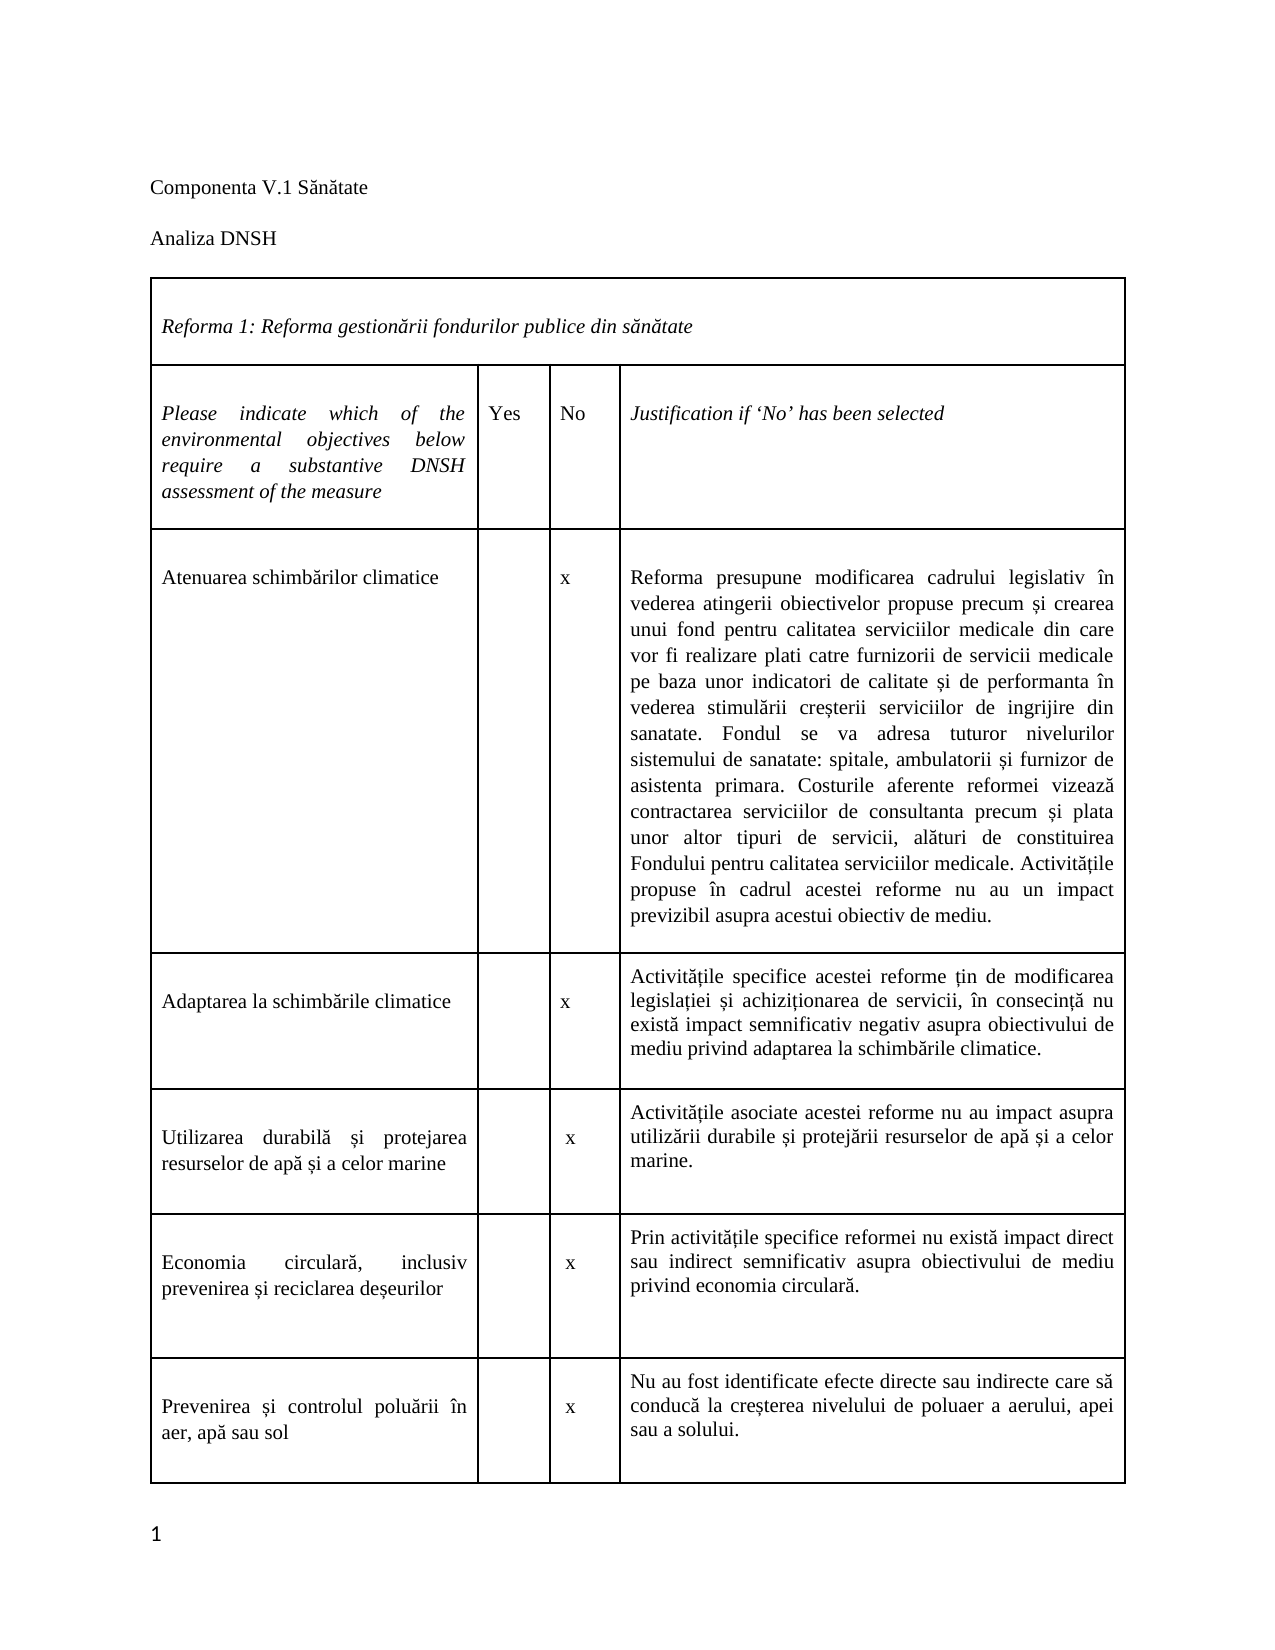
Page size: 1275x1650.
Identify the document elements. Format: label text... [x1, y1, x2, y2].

table_cell Reforma presupune modificarea cadrului legislativ în vederea atingerii obiectivelor propuse precum și crearea unui fond pentru calitatea serviciilor medicale din care vor fi realizare plati catre furnizorii de servicii medicale pe baza unor indicatori de calitate și de performanta în vederea stimulării creșterii serviciilor de ingrijire din sanatate. Fondul se va adresa tuturor nivelurilor sistemului de sanatate: spitale, ambulatorii și furnizor de asistenta primara. Costurile aferente reformei vizează contractarea serviciilor de consultanta precum și plata unor altor tipuri de servicii, alături de constituirea Fondului pentru calitatea serviciilor medicale. Activitățile propuse în cadrul acestei reforme nu au un impact previzibil asupra acestui obiectiv de mediu. [621, 530, 1124, 952]
table_cell [479, 1359, 549, 1482]
table_cell Adaptarea la schimbările climatice [152, 954, 477, 1087]
table_cell Economia circulară, inclusiv prevenirea și reciclarea deșeurilor [152, 1215, 477, 1357]
table_cell Prevenirea și controlul poluării în aer, apă sau sol [152, 1359, 477, 1482]
table_cell [479, 530, 549, 952]
table_cell Activitățile asociate acestei reforme nu au impact asupra utilizării durabile și protejării resurselor de apă și a celor marine. [621, 1090, 1124, 1212]
table_cell x [551, 1215, 619, 1357]
table_cell Nu au fost identificate efecte directe sau indirecte care să conducă la creșterea nivelului de poluaer a aerului, apei sau a solului. [621, 1359, 1124, 1482]
table_cell Prin activitățile specifice reformei nu există impact direct sau indirect semnificativ asupra obiectivului de mediu privind economia circulară. [621, 1215, 1124, 1357]
table_cell x [551, 1359, 619, 1482]
table_cell [479, 1215, 549, 1357]
table_cell x [551, 530, 619, 952]
table_cell [479, 954, 549, 1087]
table_header Reforma 1: Reforma gestionării fondurilor publice din sănătate [152, 279, 1124, 363]
text Componenta V.1 Sănătate [150, 175, 1125, 199]
table_cell No [551, 366, 619, 528]
table_cell x [551, 1090, 619, 1212]
table_cell Please indicate which of the environmental objectives below require a substantive DNSH assessment of the measure [152, 366, 477, 528]
table_cell Yes [479, 366, 549, 528]
table_cell [479, 1090, 549, 1212]
text Analiza DNSH [150, 226, 1125, 250]
table_cell x [551, 954, 619, 1087]
table_cell Atenuarea schimbărilor climatice [152, 530, 477, 952]
table_cell Utilizarea durabilă și protejarea resurselor de apă și a celor marine [152, 1090, 477, 1212]
table_cell Justification if ‘No’ has been selected [621, 366, 1124, 528]
table_cell Activitățile specifice acestei reforme țin de modificarea legislației și achiziționarea de servicii, în consecință nu există impact semnificativ negativ asupra obiectivului de mediu privind adaptarea la schimbările climatice. [621, 954, 1124, 1087]
